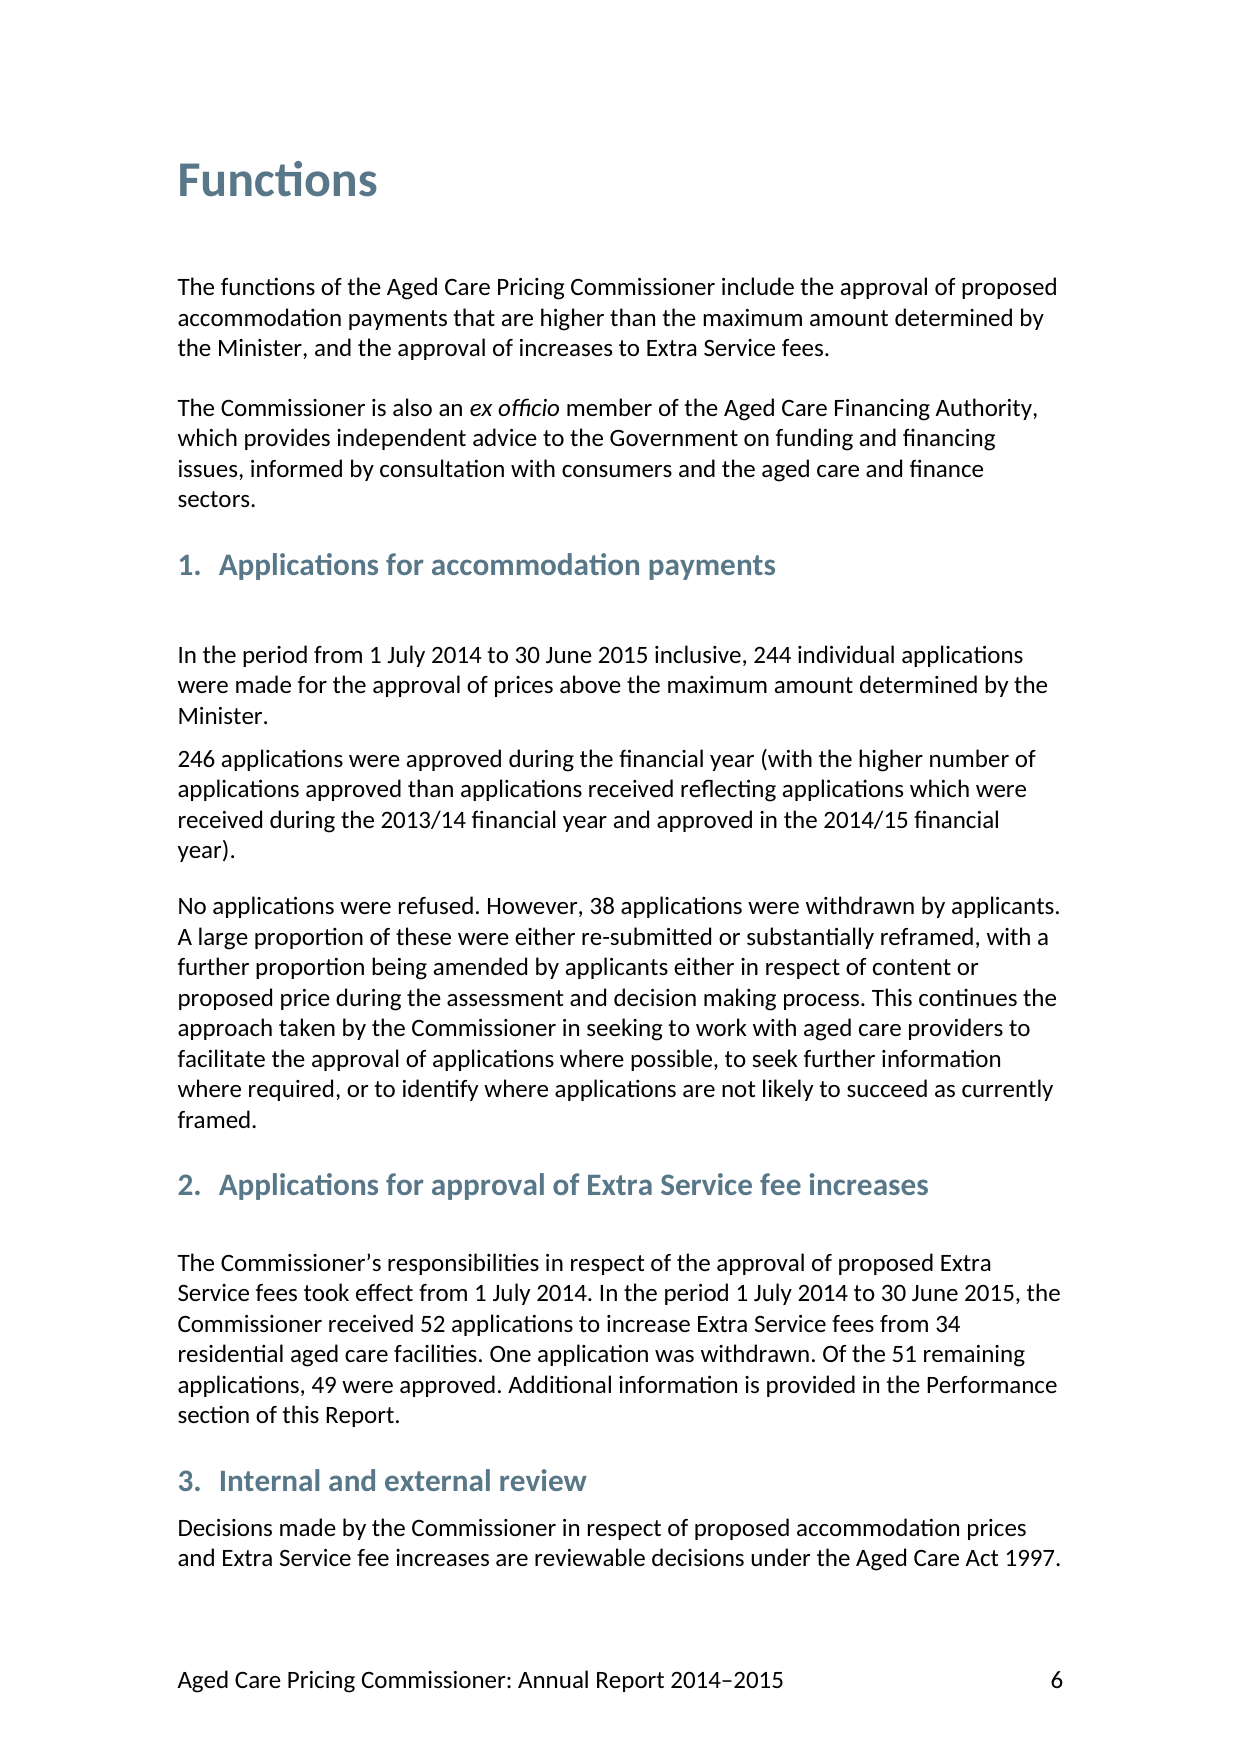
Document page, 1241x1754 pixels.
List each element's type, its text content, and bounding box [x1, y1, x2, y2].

subtitle Functions [177, 148, 1063, 209]
text The Commissioner’s responsibilities in respect of the approval of proposed Extra Service fees took effect from 1 July 2014. In the period 1 July 2014 to 30 June 2015, the Commissioner received 52 applications to increase Extra Service fees from 34 residential aged care facilities. One application was withdrawn. Of the 51 remaining applications, 49 were approved. Additional information is provided in the Performance section of this Report. [177, 1247, 1063, 1430]
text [177, 1512, 1063, 1573]
subtitle 3. Internal and external review [177, 1461, 1063, 1499]
text In the period from 1 July 2014 to 30 June 2015 inclusive, 244 individual applications were made for the approval of prices above the maximum amount determined by the Minister. [177, 639, 1063, 731]
text 246 applications were approved during the financial year (with the higher number of applications approved than applications received reflecting applications which were received during the 2013/14 financial year and approved in the 2014/15 financial year). [177, 743, 1063, 865]
text No applications were refused. However, 38 applications were withdrawn by applicants. A large proportion of these were either re-submitted or substantially reframed, with a further proportion being amended by applicants either in respect of content or proposed price during the assessment and decision making process. This continues the approach taken by the Commissioner in seeking to work with aged care providers to facilitate the approval of applications where possible, to seek further information where required, or to identify where applications are not likely to succeed as currently framed. [177, 890, 1063, 1134]
subtitle 2. Applications for approval of Extra Service fee increases [177, 1166, 1063, 1204]
text The functions of the Aged Care Pricing Commissioner include the approval of proposed accommodation payments that are higher than the maximum amount determined by the Minister, and the approval of increases to Extra Service fees. [177, 271, 1063, 363]
subtitle 1. Applications for accommodation payments [177, 545, 1063, 583]
text The Commissioner is also an ex officio member of the Aged Care Financing Authority, which provides independent advice to the Government on funding and financing issues, informed by consultation with consumers and the aged care and finance sectors. [177, 392, 1063, 514]
